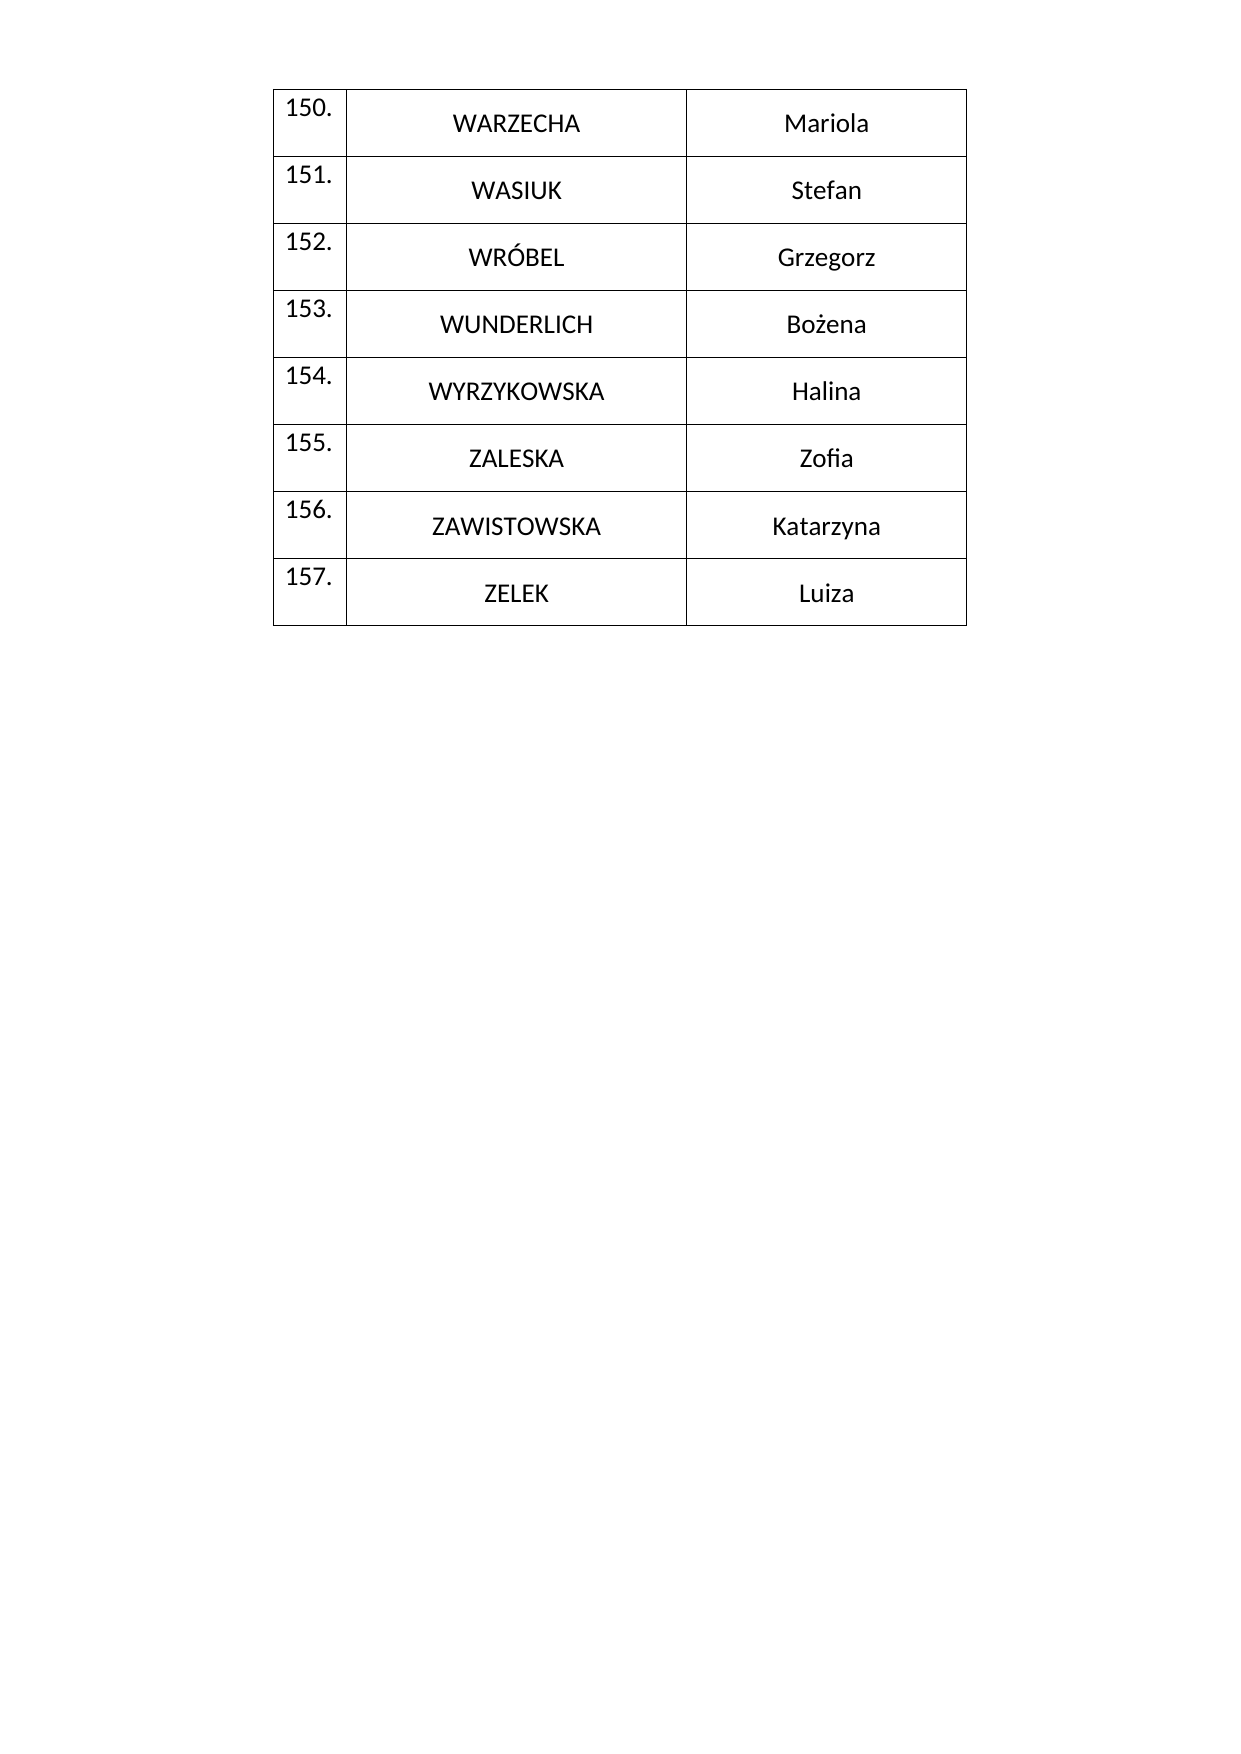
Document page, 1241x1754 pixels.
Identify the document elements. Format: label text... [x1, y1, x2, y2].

table_cell Mariola [687, 90, 966, 156]
table_cell [274, 425, 346, 491]
table_cell WASIUK [347, 157, 686, 223]
table_cell Luiza [687, 559, 966, 625]
table_cell Katarzyna [687, 492, 966, 558]
table_cell [274, 157, 346, 223]
table_cell ZAWISTOWSKA [347, 492, 686, 558]
table_cell ZALESKA [347, 425, 686, 491]
table_cell WRÓBEL [347, 224, 686, 290]
table_cell [274, 90, 346, 156]
table_cell Stefan [687, 157, 966, 223]
table_cell WYRZYKOWSKA [347, 358, 686, 424]
table_cell [274, 492, 346, 558]
table_cell Grzegorz [687, 224, 966, 290]
table_cell [274, 559, 346, 625]
table_cell [274, 358, 346, 424]
table_cell Zofia [687, 425, 966, 491]
table_cell Halina [687, 358, 966, 424]
table_cell [274, 224, 346, 290]
table_cell WARZECHA [347, 90, 686, 156]
table_cell [274, 291, 346, 357]
table_cell WUNDERLICH [347, 291, 686, 357]
table_cell ZELEK [347, 559, 686, 625]
table_cell Bożena [687, 291, 966, 357]
